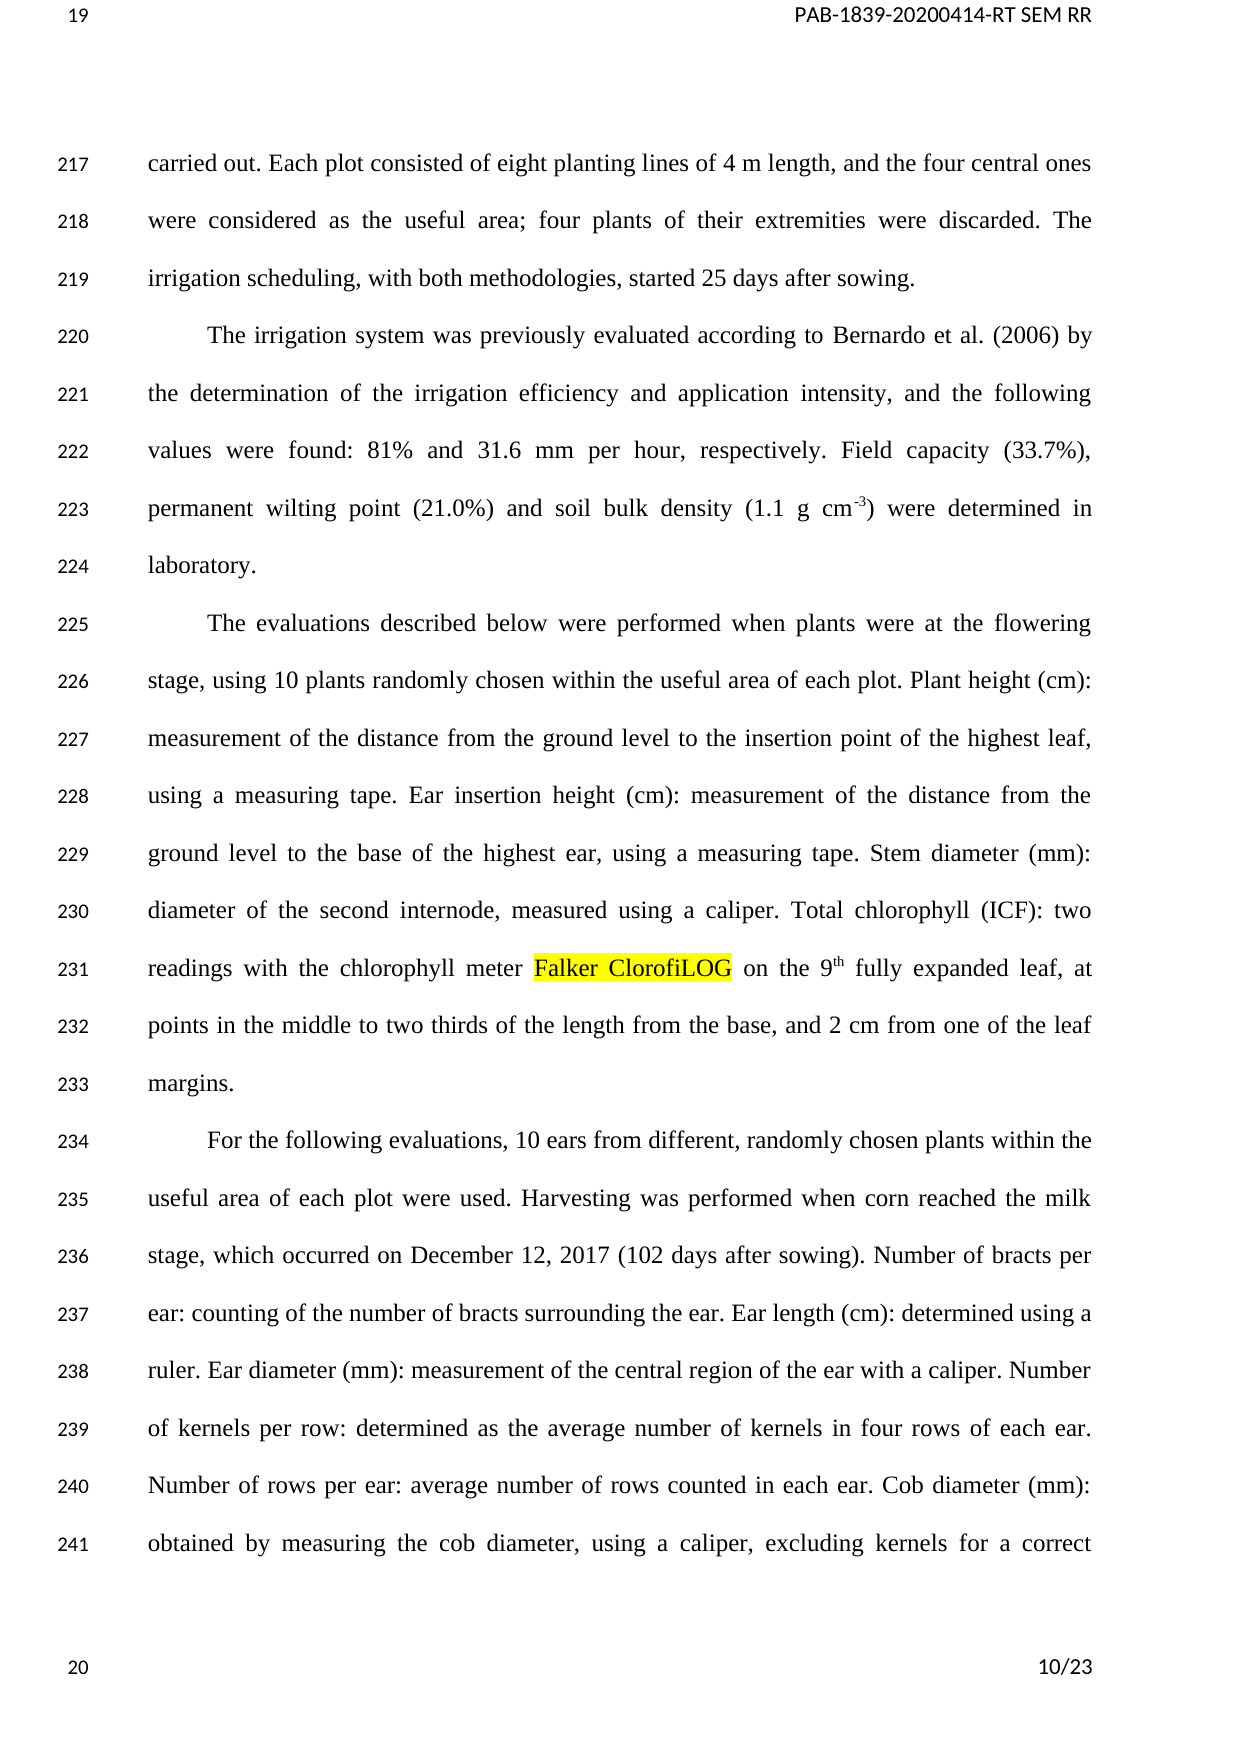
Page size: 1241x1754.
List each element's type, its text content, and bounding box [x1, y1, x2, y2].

text The evaluations described below were performed when plants were at the flowering stage, using 10 plants randomly chosen within the useful area of each plot. Plant height (cm): measurement of the distance from the ground level to the insertion point of the highest leaf, using a measuring tape. Ear insertion height (cm): measurement of the distance from the ground level to the base of the highest ear, using a measuring tape. Stem diameter (mm): diameter of the second internode, measured using a caliper. Total chlorophyll (ICF): two readings with the chlorophyll meter Falker ClorofiLOG on the 9th fully expanded leaf, at points in the middle to two thirds of the length from the base, and 2 cm from one of the leaf margins. [148, 608, 1092, 1096]
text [148, 148, 1092, 291]
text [148, 1125, 1092, 1556]
text The irrigation system was previously evaluated according to Bernardo et al. (2006) by the determination of the irrigation efficiency and application intensity, and the following values were found: 81% and 31.6 mm per hour, respectively. Field capacity (33.7%), permanent wilting point (21.0%) and soil bulk density (1.1 g cm-3) were determined in laboratory. [148, 320, 1092, 579]
